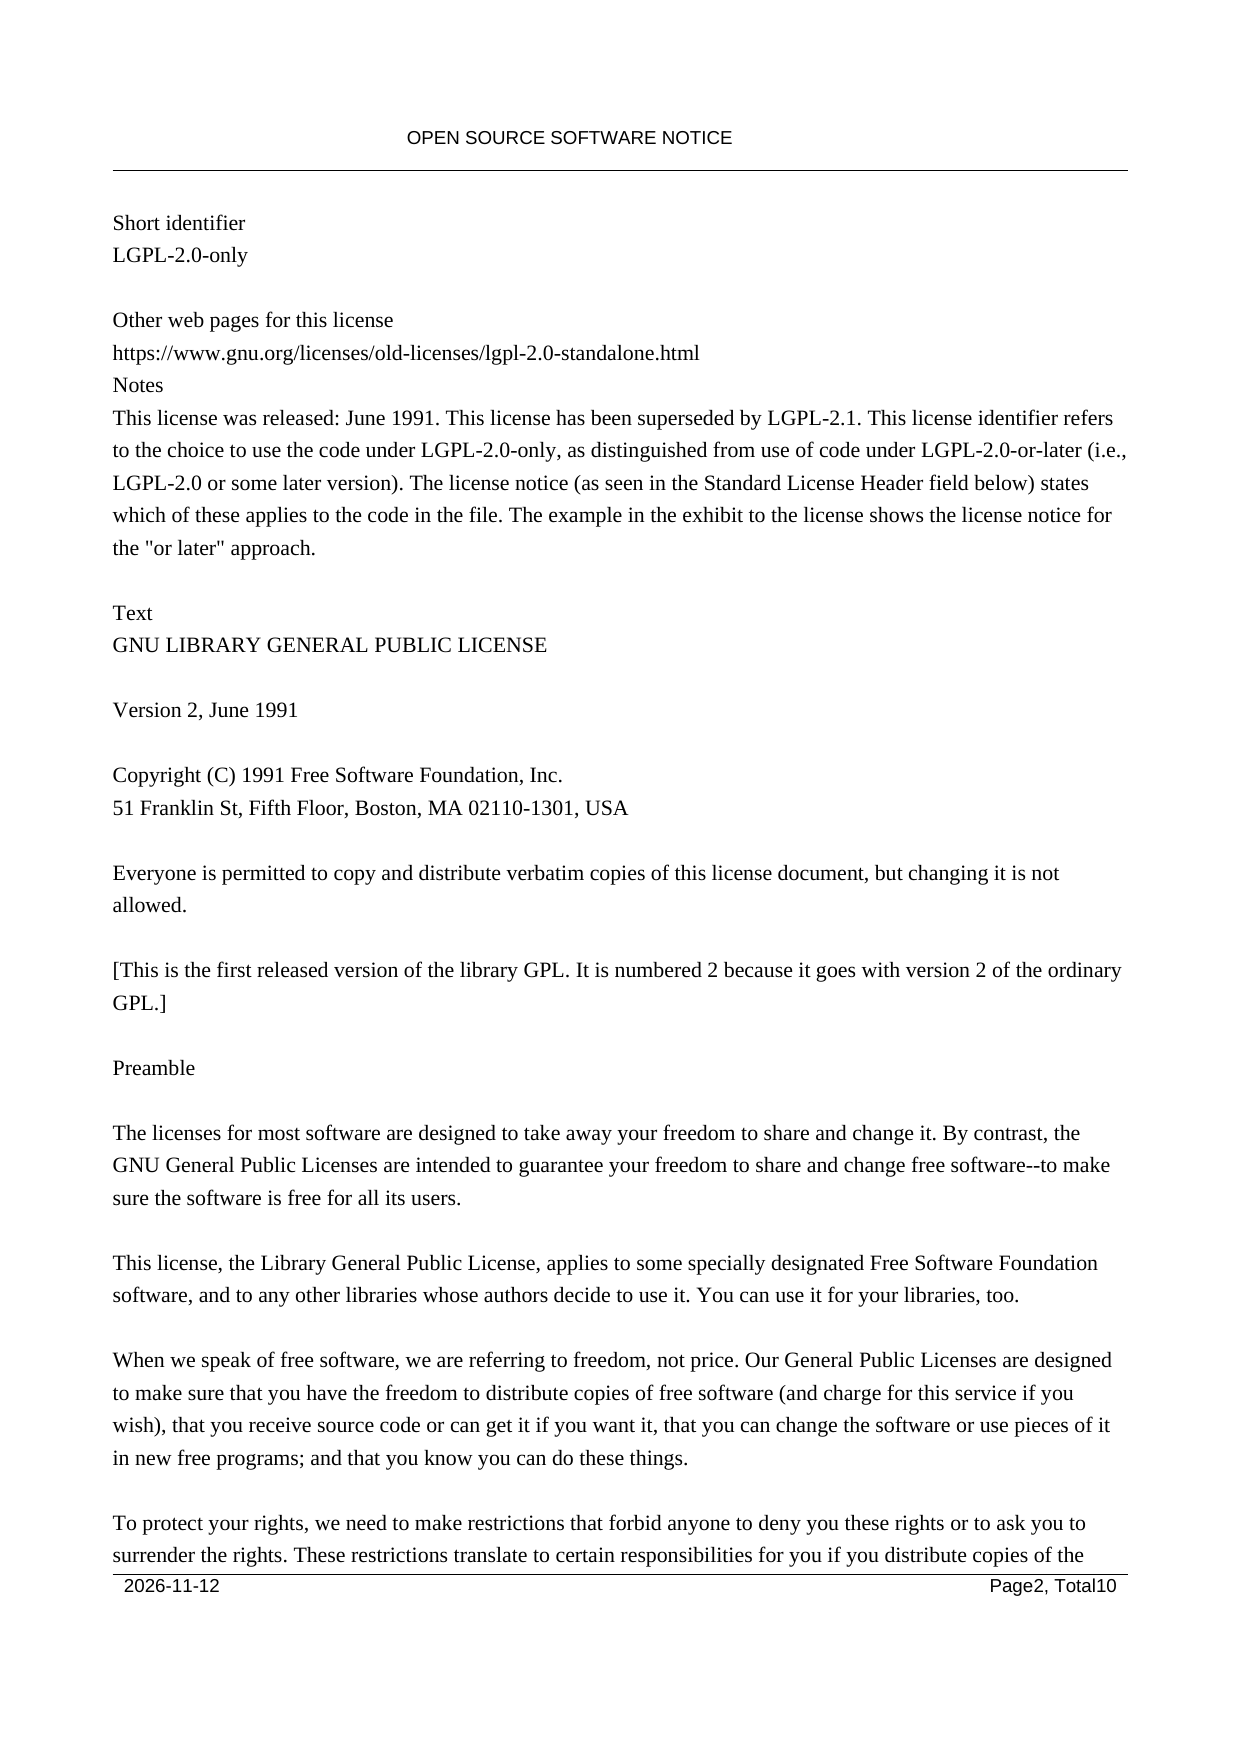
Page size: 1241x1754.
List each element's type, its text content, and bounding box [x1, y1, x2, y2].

text [This is the first released version of the library GPL. It is numbered 2 because it goes with version 2 of the ordinary GPL.] [112, 954, 1128, 1019]
text Copyright (C) 1991 Free Software Foundation, Inc. [112, 759, 1128, 791]
text This license, the Library General Public License, applies to some specially designated Free Software Foundation software, and to any other libraries whose authors decide to use it. You can use it for your libraries, too. [112, 1246, 1128, 1311]
text LGPL-2.0-only [112, 239, 1128, 271]
text Version 2, June 1991 [112, 694, 1128, 726]
text The licenses for most software are designed to take away your freedom to share and change it. By contrast, the GNU General Public Licenses are intended to guarantee your freedom to share and change free software--to make sure the software is free for all its users. [112, 1116, 1128, 1214]
text Preamble [112, 1051, 1128, 1084]
text Everyone is permitted to copy and distribute verbatim copies of this license document, but changing it is not allowed. [112, 856, 1128, 921]
text Short identifier [112, 206, 1128, 239]
text Text [112, 596, 1128, 629]
text Notes [112, 369, 1128, 401]
text This license was released: June 1991. This license has been superseded by LGPL-2.1. This license identifier refers to the choice to use the code under LGPL-2.0-only, as distinguished from use of code under LGPL-2.0-or-later (i.e., LGPL-2.0 or some later version). The license notice (as seen in the Standard License Header field below) states which of these applies to the code in the file. The example in the exhibit to the license shows the license notice for the "or later" approach. [112, 401, 1128, 564]
text Other web pages for this license [112, 304, 1128, 336]
text 51 Franklin St, Fifth Floor, Boston, MA 02110-1301, USA [112, 791, 1128, 824]
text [112, 1506, 1128, 1571]
text When we speak of free software, we are referring to freedom, not price. Our General Public Licenses are designed to make sure that you have the freedom to distribute copies of free software (and charge for this service if you wish), that you receive source code or can get it if you want it, that you can change the software or use pieces of it in new free programs; and that you know you can do these things. [112, 1344, 1128, 1474]
text https://www.gnu.org/licenses/old-licenses/lgpl-2.0-standalone.html [112, 336, 1128, 369]
text GNU LIBRARY GENERAL PUBLIC LICENSE [112, 629, 1128, 661]
